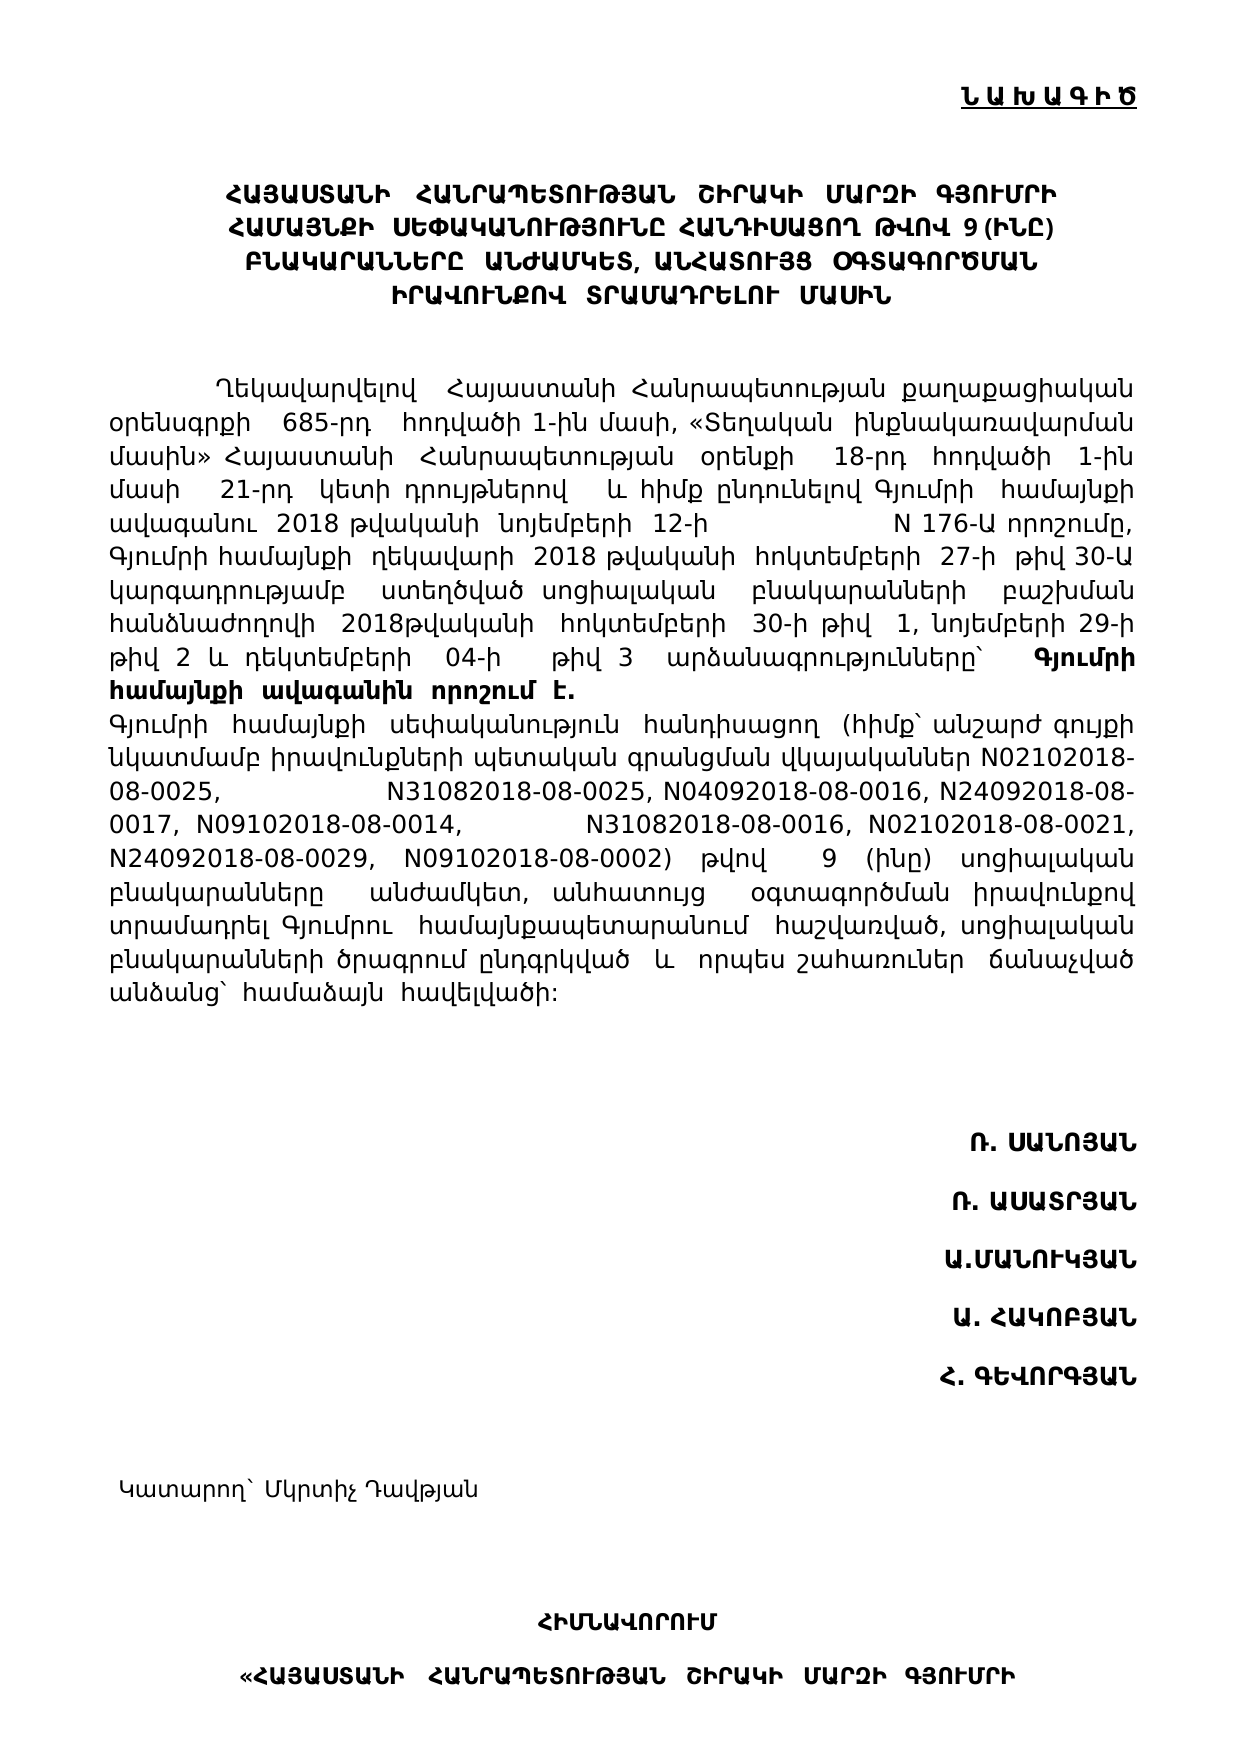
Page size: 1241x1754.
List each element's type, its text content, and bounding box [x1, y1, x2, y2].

text Գյումրի համայնքի սեփականություն հանդիսացող (հիմք՝ անշարժ գույքի նկատմամբ իրավունքների պետական գրանցման վկայականներ N02102018-08-0025, N31082018-08-0025, N04092018-08-0016, N24092018-08-0017, N09102018-08-0014, N31082018-08-0016, N02102018-08-0021, N24092018-08-0029, N09102018-08-0002) թվով 9 (ինը) սոցիալական բնակարանները անժամկետ, անհատույց օգտագործման իրավունքով տրամադրել Գյումրու համայնքապետարանում հաշվառված, սոցիալական բնակարանների ծրագրում ընդգրկված և որպես շահառուներ ճանաչված անձանց՝ համաձայն հավելվածի: [109, 710, 1136, 1008]
text ՀԱՅԱՍՏԱՆԻ ՀԱՆՐԱՊԵՏՈՒԹՅԱՆ ՇԻՐԱԿԻ ՄԱՐԶԻ ԳՅՈՒՄՐԻ [146, 181, 1136, 210]
text ՀԻՄՆԱՎՈՐՈՒՄ [118, 1609, 1137, 1636]
text Ն Ա Խ Ա Գ Ի Ծ [118, 78, 1137, 112]
text Ղեկավարվելով Հայաստանի Հանրապետության քաղաքացիական օրենսգրքի 685-րդ հոդվածի 1-ին մասի, «Տեղական ինքնակառավարման մասին» Հայաստանի Հանրապետության օրենքի 18-րդ հոդվածի 1-ին մասի 21-րդ կետի դրույթներով և հիմք ընդունելով Գյումրի համայնքի ավագանու 2018 թվականի նոյեմբերի 12-ի N 176-Ա որոշումը, Գյումրի համայնքի ղեկավարի 2018 թվականի հոկտեմբերի 27-ի թիվ 30-Ա կարգադրությամբ ստեղծված սոցիալական բնակարանների բաշխման հանձնաժողովի 2018թվականի հոկտեմբերի 30-ի թիվ 1, նոյեմբերի 29-ի թիվ 2 և դեկտեմբերի 04-ի թիվ 3 արձանագրությունները՝ Գյումրի համայնքի ավագանին որոշում է. [109, 375, 1136, 706]
text Ա. ՀԱԿՈԲՅԱՆ [118, 1304, 1137, 1333]
text Ռ. ԱՍԱՏՐՅԱՆ [118, 1187, 1137, 1216]
text Կատարող` Մկրտիչ Դավթյան [118, 1476, 1137, 1503]
text Ա.ՄԱՆՈՒԿՅԱՆ [118, 1245, 1137, 1274]
text ՀԱՄԱՅՆՔԻ ՍԵՓԱԿԱՆՈՒԹՅՈՒՆԸ ՀԱՆԴԻՍԱՑՈՂ ԹՎՈՎ 9 (ԻՆԸ) ԲՆԱԿԱՐԱՆՆԵՐԸ ԱՆԺԱՄԿԵՏ, ԱՆՀԱՏՈՒՅՑ ՕԳՏԱԳՈՐԾՄԱՆ [146, 210, 1136, 278]
text Հ. ԳԵՎՈՐԳՅԱՆ [118, 1362, 1137, 1391]
text «ՀԱՅԱՍՏԱՆԻ ՀԱՆՐԱՊԵՏՈՒԹՅԱՆ ՇԻՐԱԿԻ ՄԱՐԶԻ ԳՅՈՒՄՐԻ [118, 1663, 1136, 1689]
text Ռ. ՍԱՆՈՅԱՆ [118, 1129, 1137, 1158]
text ԻՐԱՎՈՒՆՔՈՎ ՏՐԱՄԱԴՐԵԼՈՒ ՄԱՍԻՆ [146, 278, 1136, 312]
